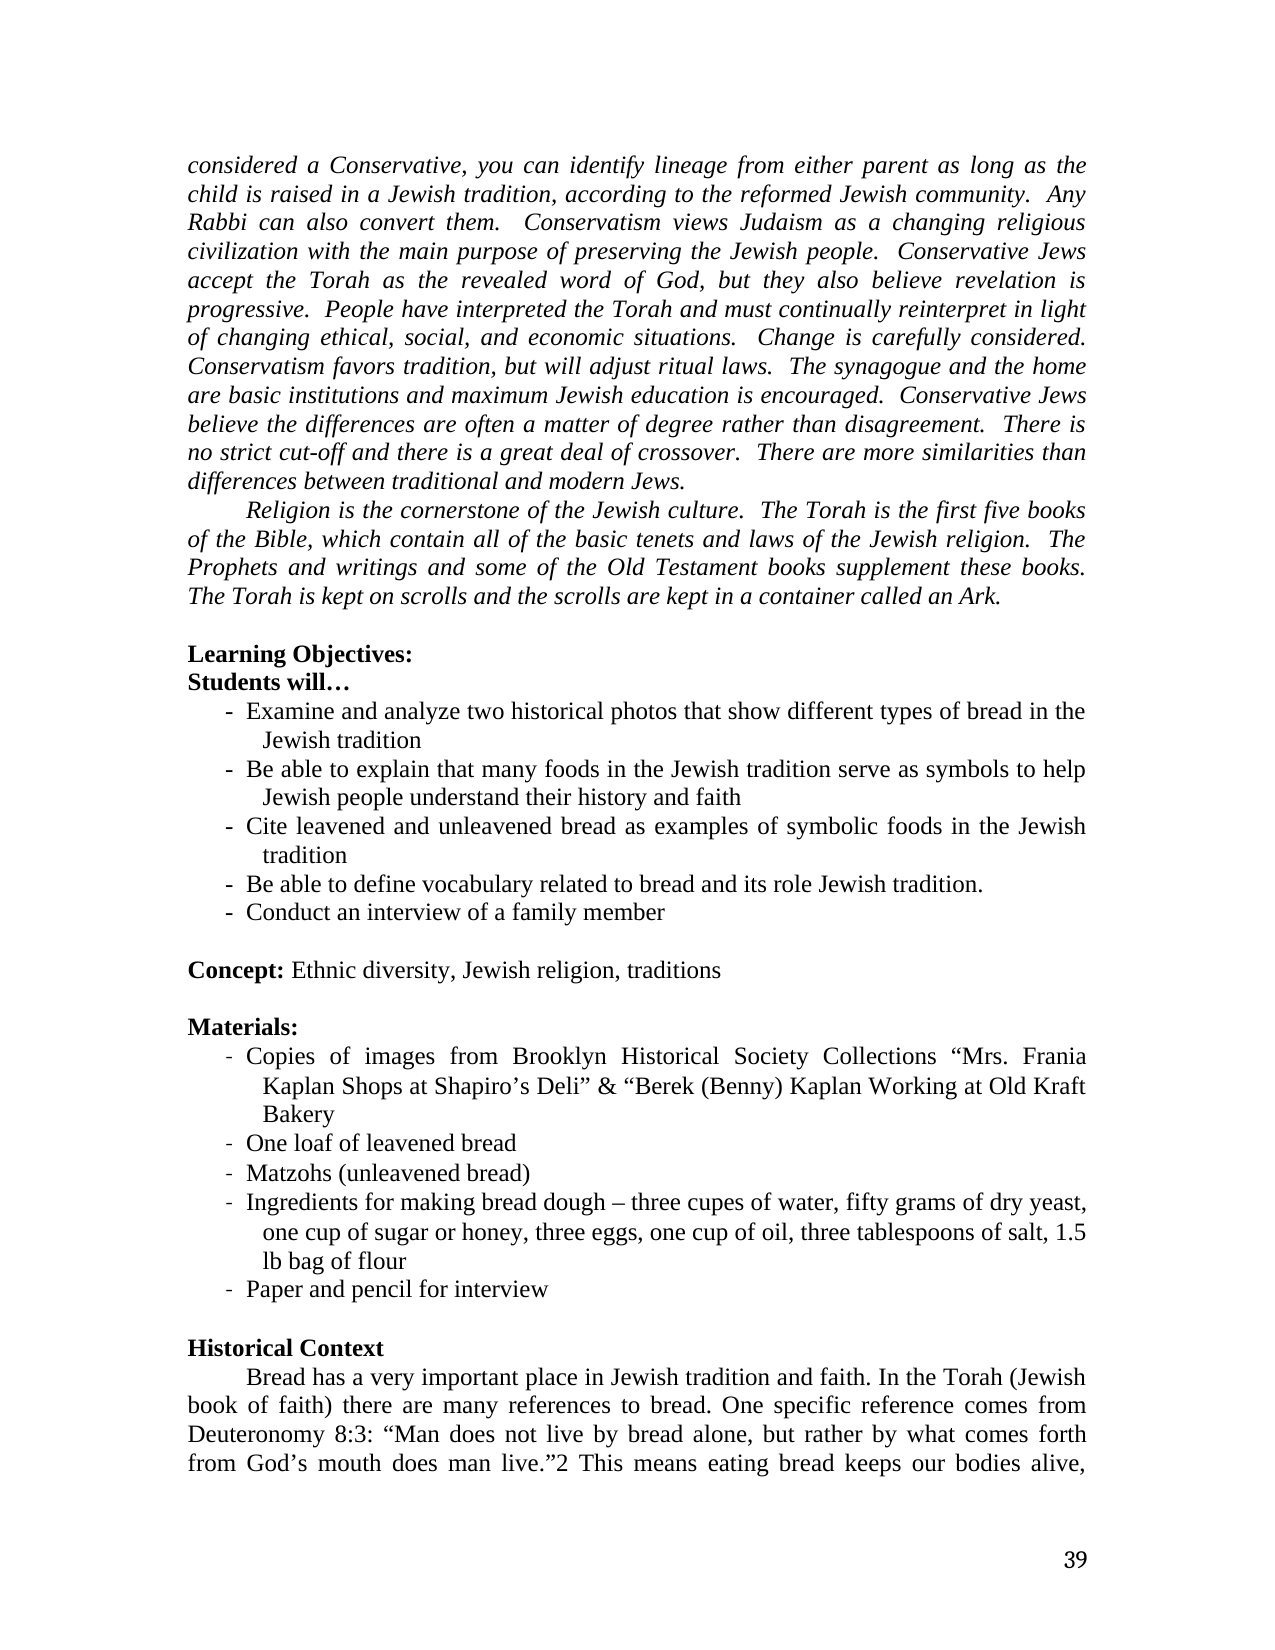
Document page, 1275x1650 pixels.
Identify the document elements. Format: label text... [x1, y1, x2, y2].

list Cite leavened and unleavened bread as examples of symbolic foods in the Jewish tradition [225, 811, 1087, 869]
list One loaf of leavened bread [225, 1128, 1087, 1158]
list Copies of images from Brooklyn Historical Society Collections “Mrs. Frania Kaplan Shops at Shapiro’s Deli” & “Berek (Benny) Kaplan Working at Old Kraft Bakery [225, 1041, 1087, 1128]
list Matzohs (unleavened bread) [225, 1158, 1087, 1187]
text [187, 150, 1087, 495]
list Be able to define vocabulary related to bread and its role Jewish tradition. [225, 869, 1087, 897]
text Historical Context [187, 1333, 1087, 1362]
text Religion is the cornerstone of the Jewish culture. The Torah is the first five books of the Bible, which contain all of the basic tenets and laws of the Jewish religion. The Prophets and writings and some of the Old Testament books supplement these books. The Torah is kept on scrolls and the scrolls are kept in a container called an Ark. [187, 495, 1087, 610]
text Students will… [187, 667, 1087, 696]
list Examine and analyze two historical photos that show different types of bread in the Jewish tradition [225, 696, 1087, 754]
list Conduct an interview of a family member [225, 897, 1087, 926]
text Concept: Ethnic diversity, Jewish religion, traditions [187, 955, 1087, 984]
text Learning Objectives: [187, 639, 1087, 667]
list Ingredients for making bread dough – three cupes of water, fifty grams of dry yeast, one cup of sugar or honey, three eggs, one cup of oil, three tablespoons of salt, 1.5 lb bag of flour [225, 1187, 1087, 1274]
text Materials: [187, 1012, 1087, 1041]
list Be able to explain that many foods in the Jewish tradition serve as symbols to help Jewish people understand their history and faith [225, 754, 1087, 811]
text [187, 1362, 1087, 1477]
list Paper and pencil for interview [225, 1274, 1087, 1304]
